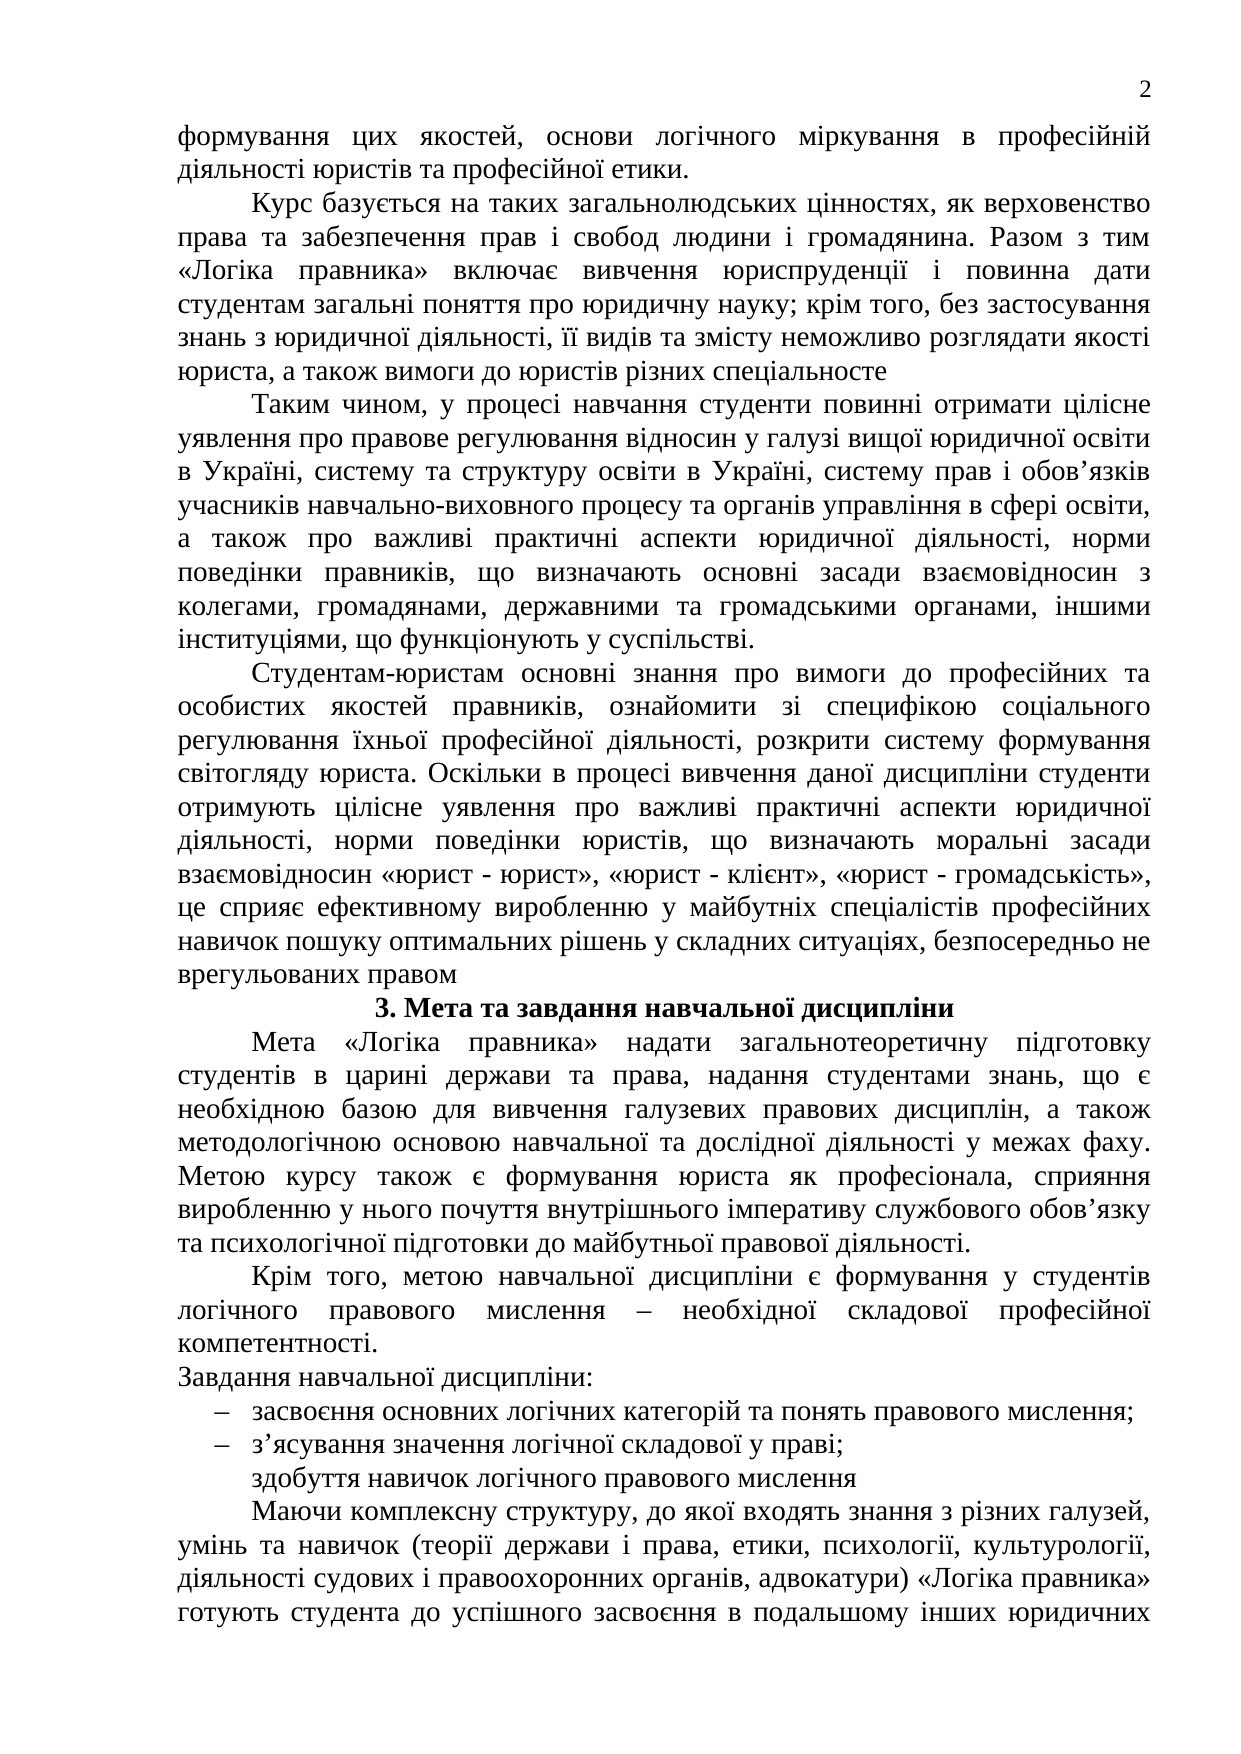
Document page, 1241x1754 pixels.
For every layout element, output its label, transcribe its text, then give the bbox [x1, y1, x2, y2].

list засвоєння основних логічних категорій та понять правового мислення; [214, 1393, 1152, 1426]
text Мета «Логіка правника» надати загальнотеоретичну підготовку студентів в царині держави та права, надання студентами знань, що є необхідною базою для вивчення галузевих правових дисциплін, а також методологічною основою навчальної та дослідної діяльності у межах фаху. Метою курсу також є формування юриста як професіонала, сприяння виробленню у нього почуття внутрішнього імперативу службового обов’язку та психологічної підготовки до майбутньої правової діяльності. [177, 1024, 1152, 1258]
text Курс базується на таких загальнолюдських цінностях, як верховенство права та забезпечення прав і свобод людини і громадянина. Разом з тим «Логіка правника» включає вивчення юриспруденції і повинна дати студентам загальні поняття про юридичну науку; крім того, без заϲтосування знань з юридичної діяльності, її видів та змісту неможливо розглядати якості юриста, а також вимоги до юристів різних спеціальносте [177, 185, 1152, 386]
list з’ясування значення логічної складової у праві; [214, 1426, 1152, 1460]
text Крім того, метою навчальної дисципліни є формування у студентів логічного правового мислення – необхідної складової професійної компетентності. [177, 1258, 1152, 1359]
text здобуття навичок логічного правового мислення [177, 1460, 1152, 1493]
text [177, 118, 1152, 185]
text Завдання навчальної дисципліни: [177, 1359, 1152, 1393]
text 3. Мета та завдання навчальної дисципліни [177, 990, 1152, 1024]
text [177, 1493, 1152, 1627]
text Таким чином, у процесі навчання студенти повинні отримати цілісне уявлення про правове регулювання відносин у галузі вищої юридичної освіти в Україні, систему та структуру освіти в Україні, систему прав і обов’язків учасників навчально-виховного процесу та органів управління в сфері освіти, а також про важливі практичні аспекти юридичної діяльності, норми поведінки правників, що визначають основні засади взаємовідносин з колегами, громадянами, державними та громадськими органами, іншими інституціями, що функціонують у суспільстві. [177, 386, 1152, 655]
text Студентам-юристам основні знання про вимоги до професійних та особистих якостей правників, ознайомити зі специфікою соціального регулювання їхньої професійної діяльності, розкрити систему формування світогляду юриста. Оскільки в процесі вивчення даної дисципліни студенти отримують цілісне уявлення про важливі практичні аспекти юридичної діяльності, норми поведінки юристів, що визначають моральні засади взаємовідносин «юрист - юрист», «юрист - клієнт», «юрист - громадськість», це сприяє ефективному виробленню у майбутніх спеціалістів професійних навичок пошуку оптимальних рішень у складних ситуаціях, безпосередньо не врегульованих правом [177, 655, 1152, 990]
